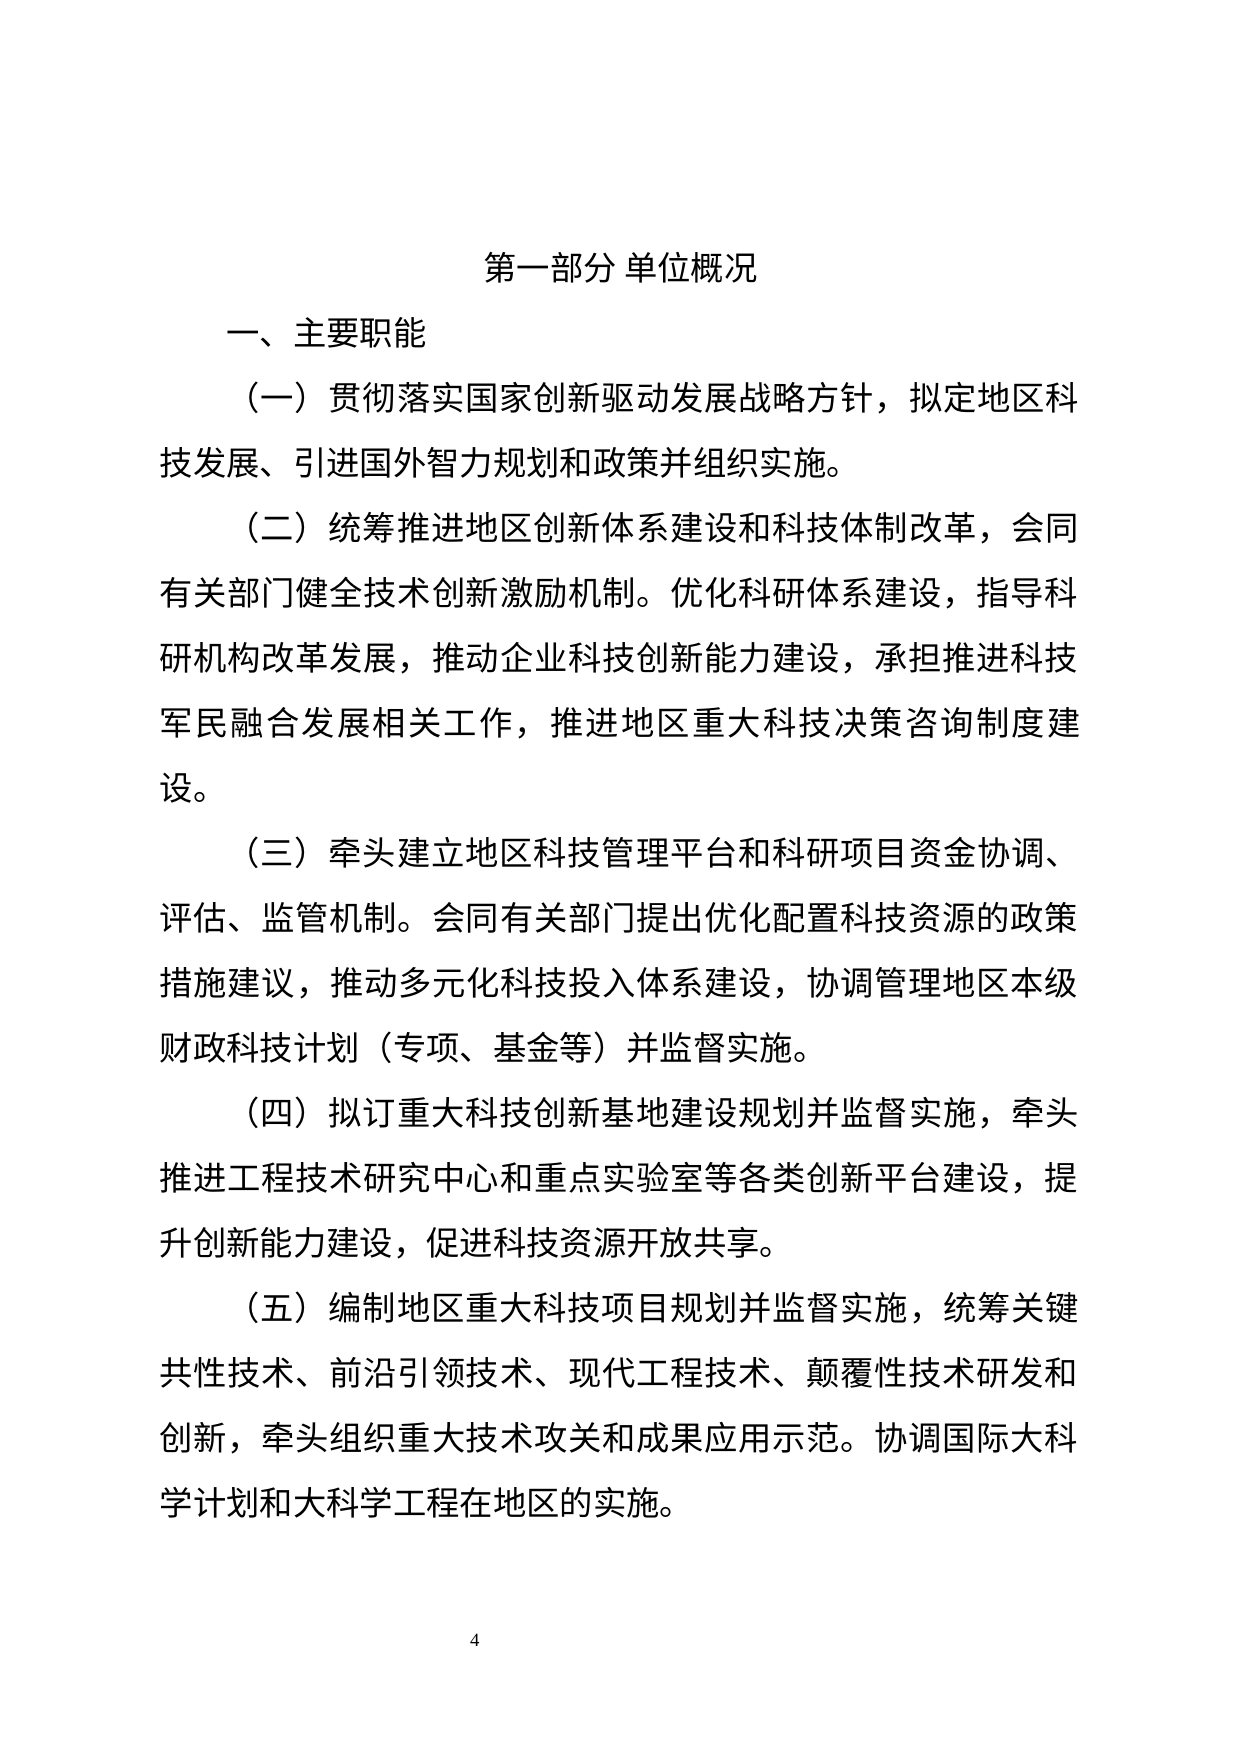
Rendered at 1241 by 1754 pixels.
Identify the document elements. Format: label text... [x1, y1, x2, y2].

text （三）牵头建立地区科技管理平台和科研项目资金协调、评估、监管机制。会同有关部门提出优化配置科技资源的政策措施建议，推动多元化科技投入体系建设，协调管理地区本级财政科技计划（专项、基金等）并监督实施。 [159, 818, 1081, 1078]
text （二）统筹推进地区创新体系建设和科技体制改革，会同有关部门健全技术创新激励机制。优化科研体系建设，指导科研机构改革发展，推动企业科技创新能力建设，承担推进科技军民融合发展相关工作，推进地区重大科技决策咨询制度建设。 [159, 493, 1081, 818]
text （一）贯彻落实国家创新驱动发展战略方针，拟定地区科技发展、引进国外智力规划和政策并组织实施。 [159, 363, 1081, 493]
text （四）拟订重大科技创新基地建设规划并监督实施，牵头推进工程技术研究中心和重点实验室等各类创新平台建设，提升创新能力建设，促进科技资源开放共享。 [159, 1078, 1081, 1273]
text （五）编制地区重大科技项目规划并监督实施，统筹关键共性技术、前沿引领技术、现代工程技术、颠覆性技术研发和创新，牵头组织重大技术攻关和成果应用示范。协调国际大科学计划和大科学工程在地区的实施。 [159, 1273, 1081, 1533]
text 第一部分 单位概况 [159, 233, 1081, 298]
text 一、主要职能 [159, 298, 1081, 363]
